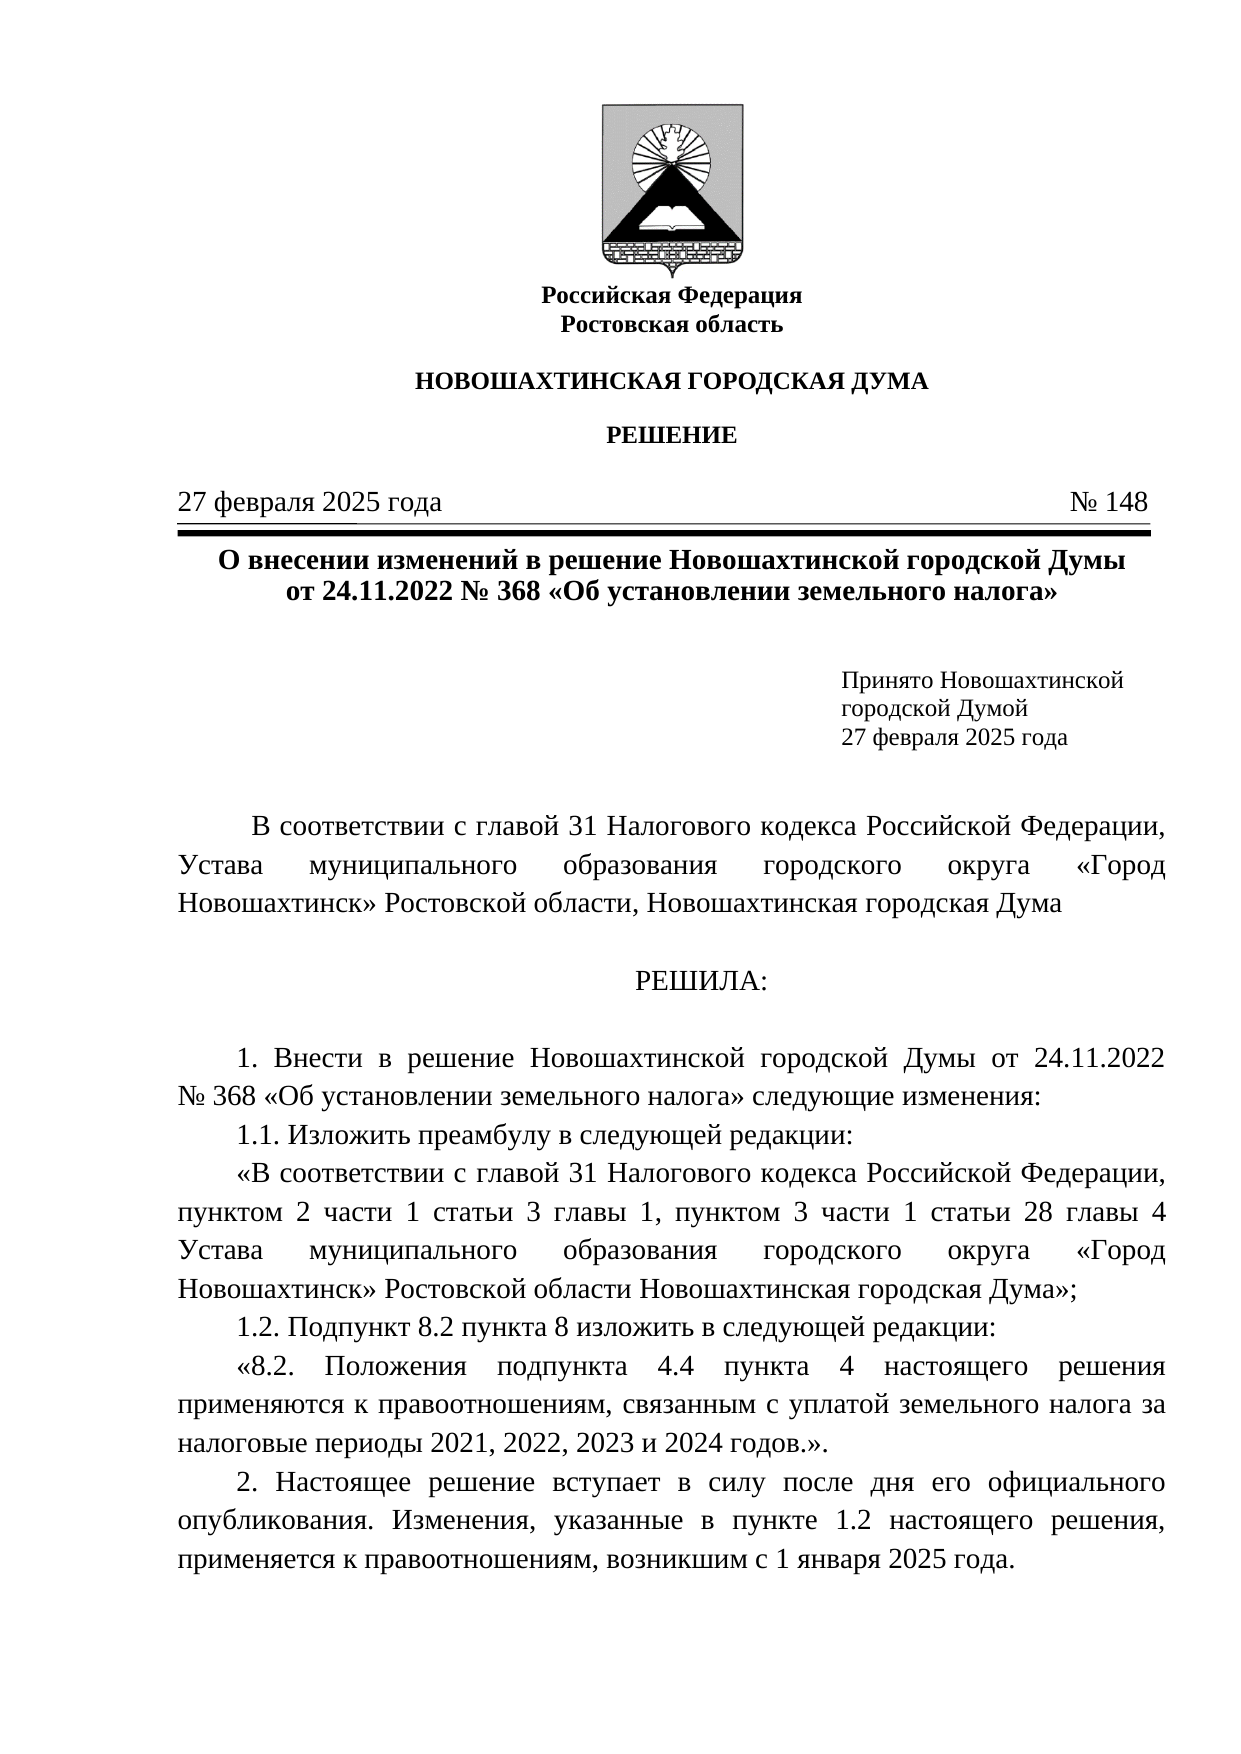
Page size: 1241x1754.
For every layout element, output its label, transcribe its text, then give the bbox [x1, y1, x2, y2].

text Принято Новошахтинской [841, 665, 1167, 693]
title В соответствии с главой 31 Налогового кодекса Российской Федерации, Устава муниципального образования городского округа «Город Новошахтинск» Ростовской области, Новошахтинская городская Дума [177, 808, 1167, 919]
text 2. Настоящее решение вступает в силу после дня его официального опубликования. Изменения, указанные в пункте 1.2 настоящего решения, применяется к правоотношениям, возникшим с 1 января 2025 года. [177, 1464, 1167, 1574]
text городской Думой [841, 693, 1167, 722]
text 27 февраля 2025 года № 148 [177, 484, 1167, 517]
text 1.1. Изложить преамбулу в следующей редакции: [177, 1117, 1167, 1150]
text РЕШИЛА: [177, 963, 1167, 996]
subtitle НОВОШАХТИНСКАЯ ГОРОДСКАЯ ДУМА [177, 366, 1167, 395]
text 1. Внести в решение Новошахтинской городской Думы от 24.11.2022 № 368 «Об установлении земельного налога» следующие изменения: [177, 1040, 1167, 1112]
text 1.2. Подпункт 8.2 пункта 8 изложить в следующей редакции: [177, 1309, 1167, 1343]
title от 24.11.2022 № 368 «Об установлении земельного налога» [177, 575, 1167, 607]
text «8.2. Положения подпункта 4.4 пункта 4 настоящего решения применяются к правоотношениям, связанным с уплатой земельного налога за налоговые периоды 2021, 2022, 2023 и 2024 годов.». [177, 1348, 1167, 1459]
text 27 февраля 2025 года [841, 722, 1167, 751]
title О внесении изменений в решение Новошахтинской городской Думы [177, 544, 1167, 575]
subtitle Российская Федерация [177, 280, 1167, 309]
text «В соответствии с главой 31 Налогового кодекса Российской Федерации, пунктом 2 части 1 статьи 3 главы 1, пунктом 3 части 1 статьи 28 главы 4 Устава муниципального образования городского округа «Город Новошахтинск» Ростовской области Новошахтинская городская Дума»; [177, 1155, 1167, 1304]
picture [600, 103, 744, 280]
subtitle РЕШЕНИЕ [177, 420, 1167, 449]
text Ростовская область [177, 309, 1167, 337]
